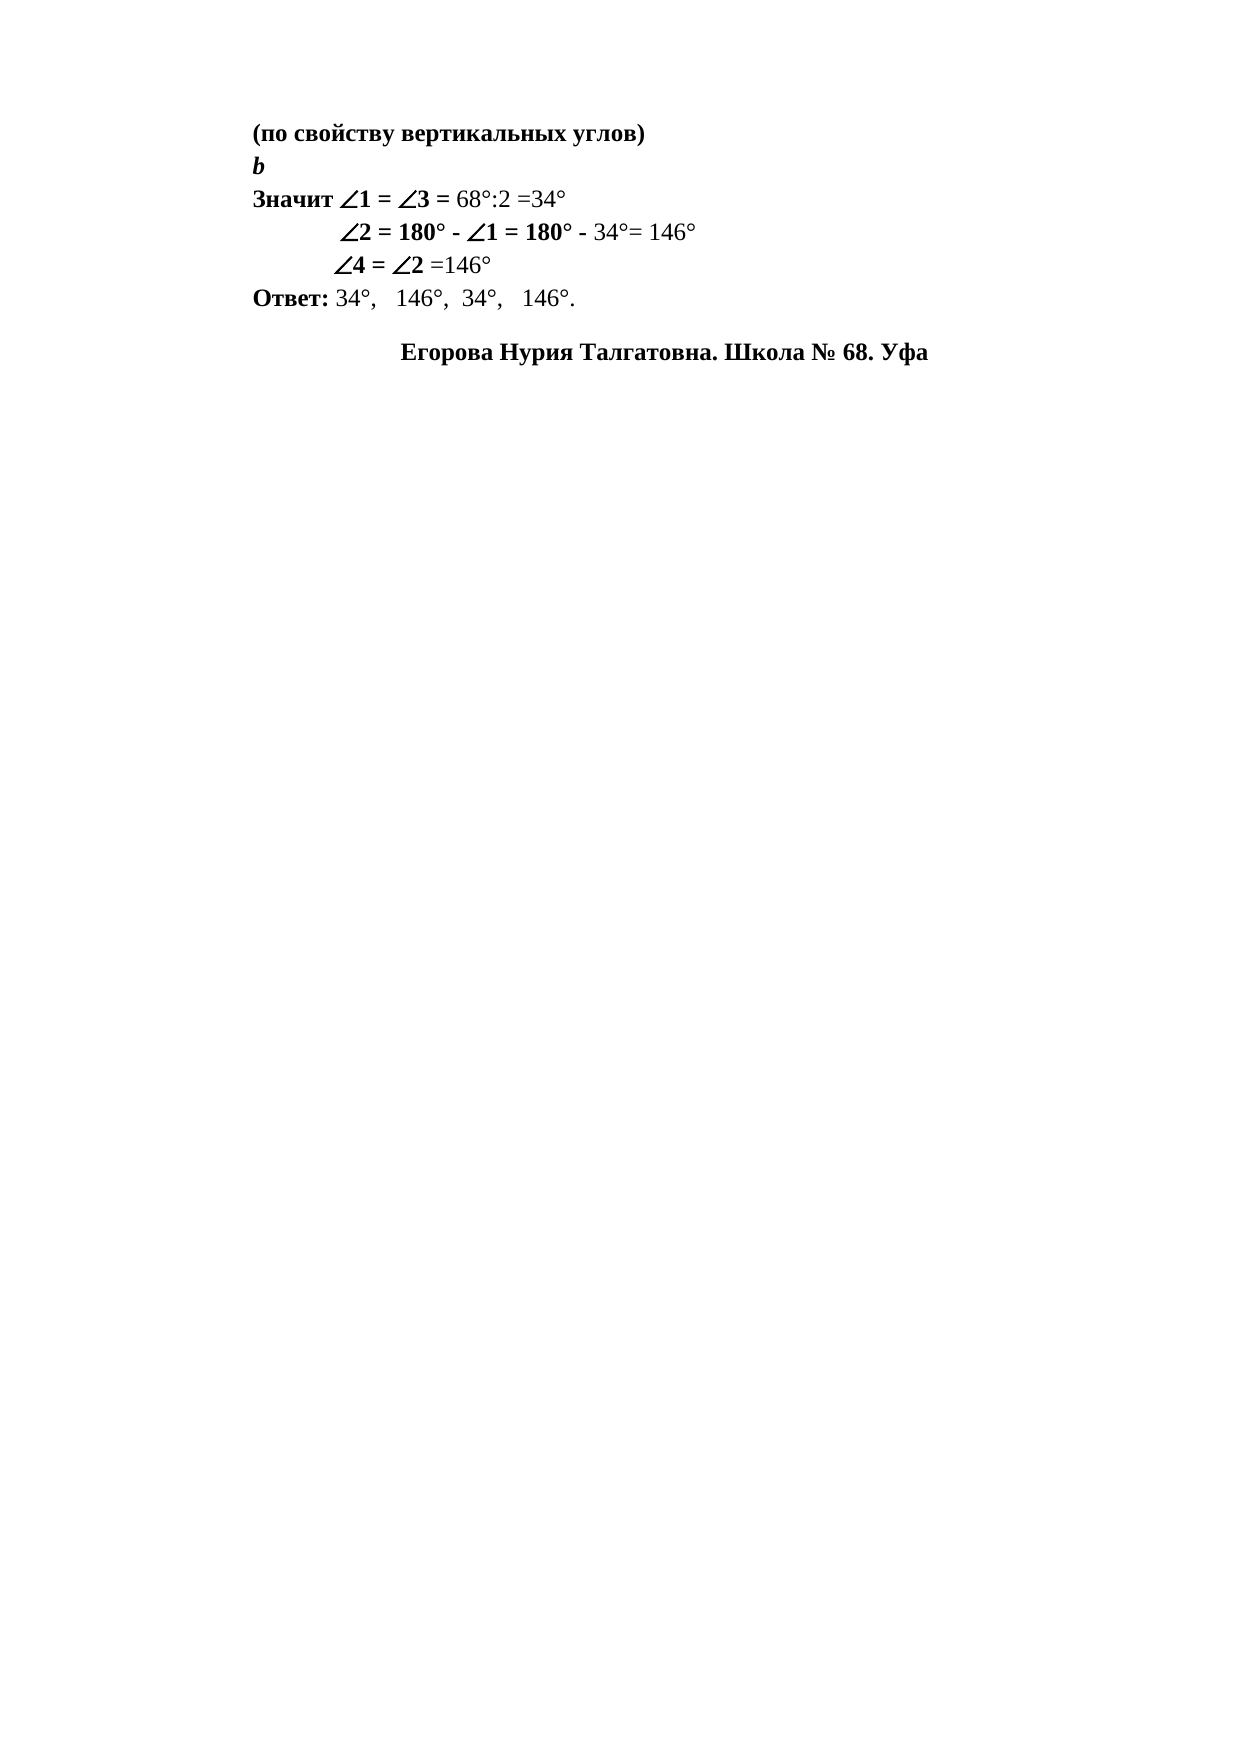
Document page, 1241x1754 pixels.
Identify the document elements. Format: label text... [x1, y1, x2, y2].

list Значит 1 = 3 = 68°:2 =34° [252, 184, 1152, 213]
list 2 = 180° - 1 = 180° - 34°= 146° [252, 217, 1152, 246]
list 4 = 2 =146° [252, 250, 1152, 279]
list Ответ: 34°, 146°, 34°, 146°. [252, 283, 1152, 312]
list (по свойству вертикальных углов) b [252, 118, 1152, 180]
text Егорова Нурия Талгатовна. Школа № 68. Уфа [177, 337, 1152, 366]
